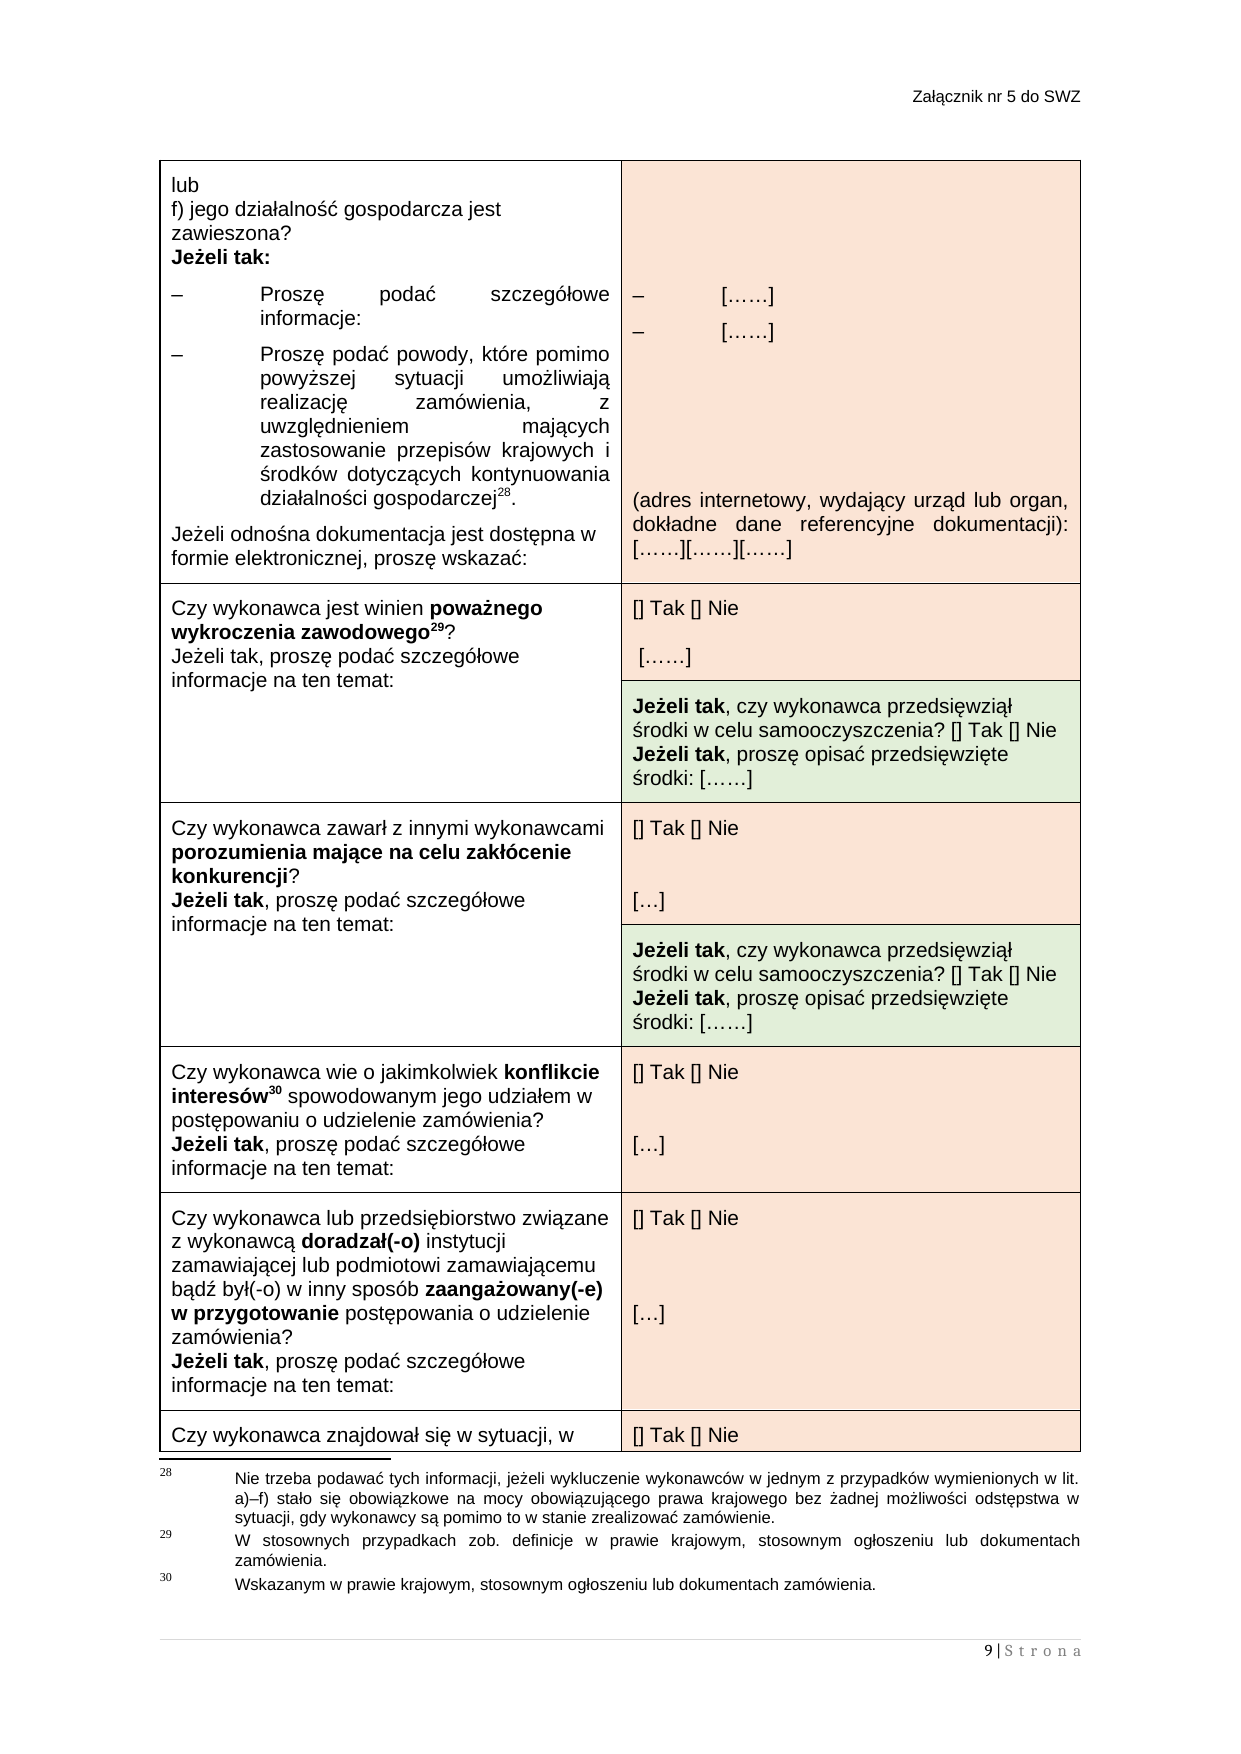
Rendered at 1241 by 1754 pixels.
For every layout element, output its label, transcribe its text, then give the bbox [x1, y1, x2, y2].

table_cell [] Tak [] Nie […] [622, 1193, 1080, 1409]
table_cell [161, 161, 621, 582]
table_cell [161, 1411, 621, 1451]
table_cell Jeżeli tak, czy wykonawca przedsięwziął środki w celu samooczyszczenia? [] Tak [] Nie Jeżeli tak, proszę opisać przedsięwzięte środki: [……] [622, 681, 1080, 802]
table_cell [] Tak [] Nie […] [622, 803, 1080, 924]
table_cell [] Tak [] Nie […] [622, 1047, 1080, 1192]
table_cell Czy wykonawca lub przedsiębiorstwo związane z wykonawcą doradzał(-o) instytucji zamawiającej lub podmiotowi zamawiającemu bądź był(-o) w inny sposób zaangażowany(-e) w przygotowanie postępowania o udzielenie zamówienia? Jeżeli tak, proszę podać szczegółowe informacje na ten temat: [161, 1193, 621, 1409]
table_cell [622, 161, 1080, 582]
table_cell [] Tak [] Nie [……] [622, 584, 1080, 680]
table_cell Czy wykonawca wie o jakimkolwiek konflikcie interesów spowodowanym jego udziałem w postępowaniu o udzielenie zamówienia? Jeżeli tak, proszę podać szczegółowe informacje na ten temat: [161, 1047, 621, 1192]
table_cell Czy wykonawca zawarł z innymi wykonawcami porozumienia mające na celu zakłócenie konkurencji? Jeżeli tak, proszę podać szczegółowe informacje na ten temat: [161, 803, 621, 1046]
table_cell Jeżeli tak, czy wykonawca przedsięwziął środki w celu samooczyszczenia? [] Tak [] Nie Jeżeli tak, proszę opisać przedsięwzięte środki: [……] [622, 925, 1080, 1046]
table_cell [] Tak [] Nie […] [622, 1411, 1080, 1451]
table_cell Czy wykonawca jest winien poważnego wykroczenia zawodowego? Jeżeli tak, proszę podać szczegółowe informacje na ten temat: [161, 584, 621, 802]
